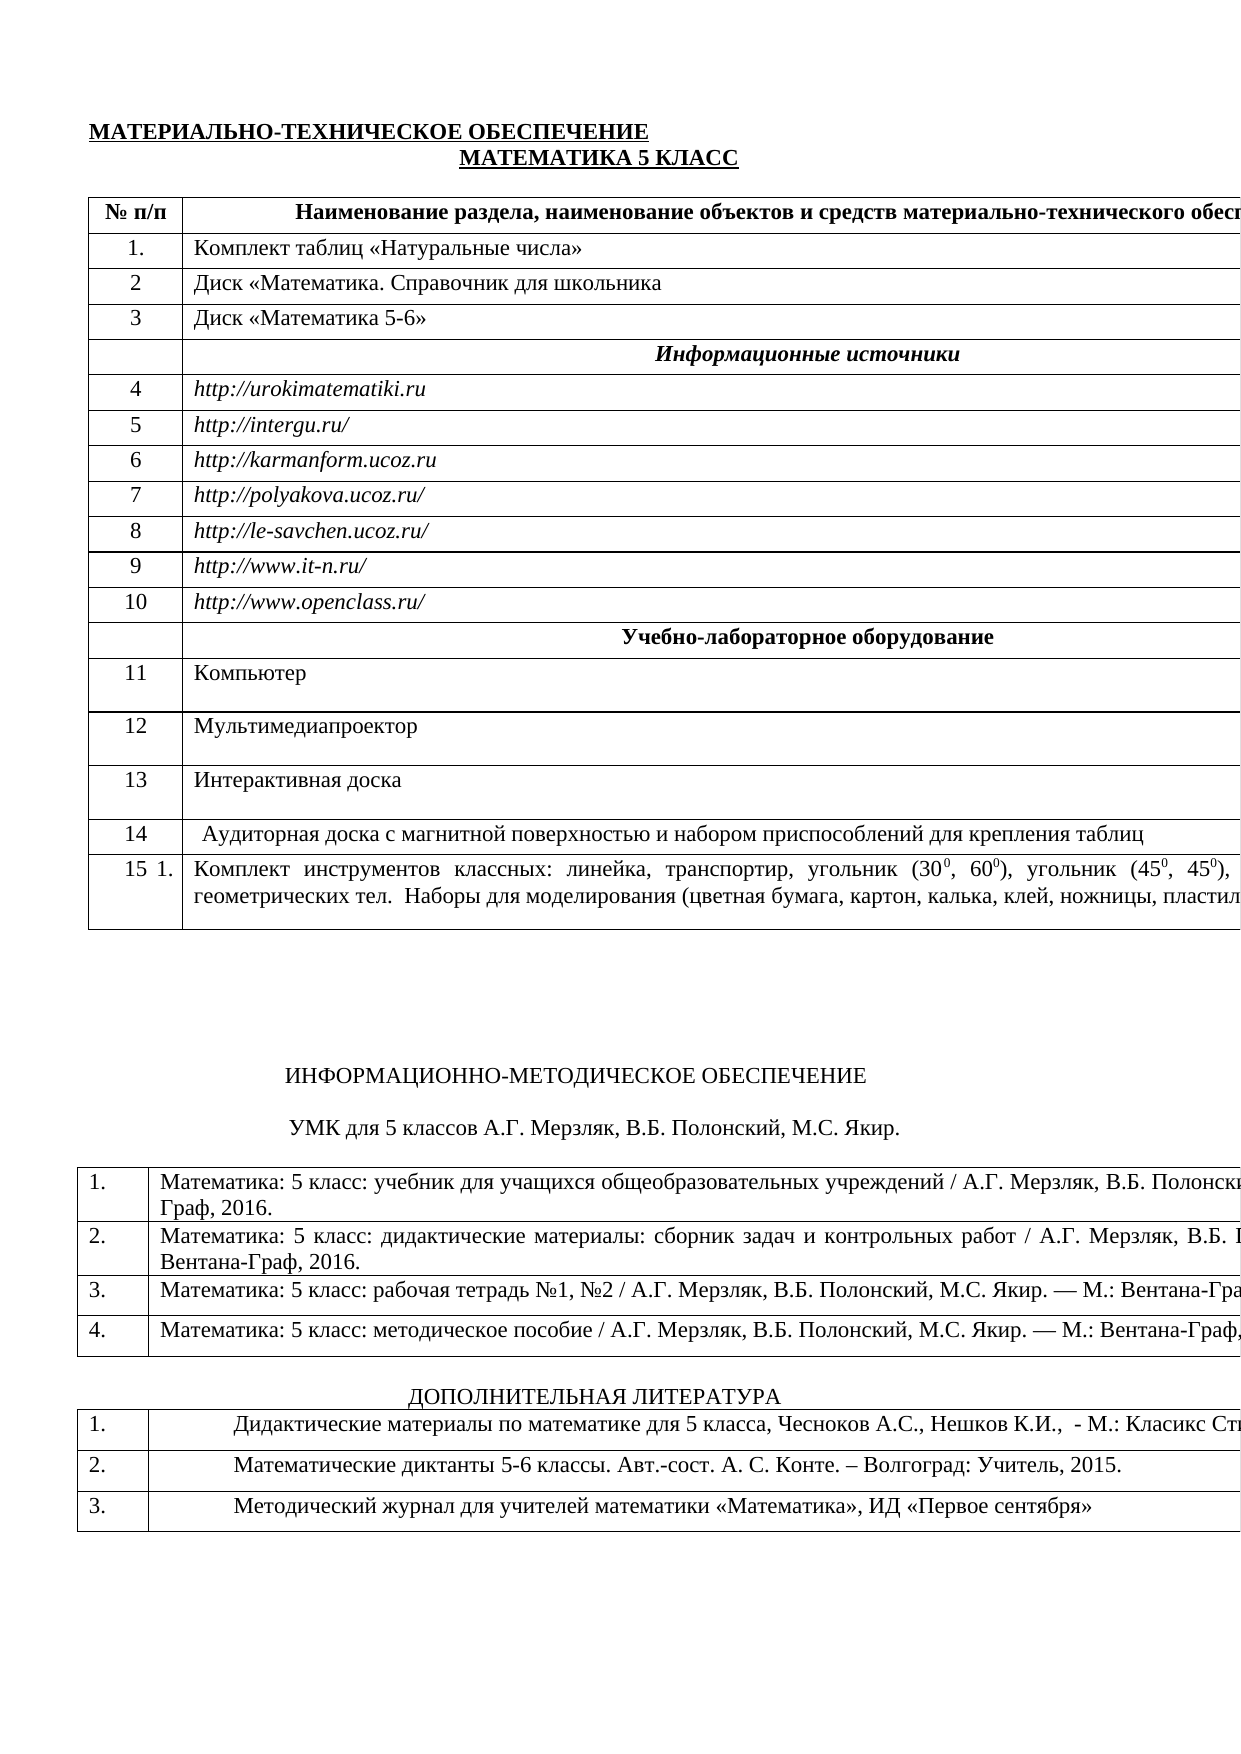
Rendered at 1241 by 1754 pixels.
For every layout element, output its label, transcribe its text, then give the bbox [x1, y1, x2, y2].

table_cell Диск «Математика 5-6» [183, 305, 1240, 339]
table_header Наименование раздела, наименование объектов и средств материально-технического обеспечения [183, 198, 1240, 233]
table_cell 7 [89, 482, 182, 516]
table_cell 15 [89, 855, 182, 929]
table_cell 4 [89, 375, 182, 410]
table_cell [78, 1316, 148, 1356]
table_cell [78, 1492, 148, 1531]
table_header № п/п [89, 198, 182, 233]
table_cell 5 [89, 411, 182, 445]
table_cell Диск «Математика. Справочник для школьника [183, 269, 1240, 303]
table_cell 13 [89, 766, 182, 819]
table_cell [89, 340, 182, 374]
text УМК для 5 классов А.Г. Мерзляк, В.Б. Полонский, М.С. Якир. [126, 1114, 1063, 1141]
table_cell http://polyakova.ucoz.ru/ [183, 482, 1240, 516]
table_cell [78, 1222, 148, 1274]
table_cell http://www.it-n.ru/ [183, 553, 1240, 587]
table_cell 12 [89, 713, 182, 765]
table_cell Математика: 5 класс: дидактические материалы: сборник задач и контрольных работ / А.Г. Мерзляк, В.Б. Полонский, М.С. Якир. — М.: Вентана-Граф, 2016. [149, 1222, 1240, 1274]
table_cell Информационные источники [183, 340, 1240, 374]
table_header Дидактические материалы по математике для 5 класса, Чесноков А.С., Нешков К.И., - М.: Класикс Стиль, 2009 [149, 1410, 1240, 1450]
table_cell Интерактивная доска [183, 766, 1240, 819]
table_cell Математика: 5 класс: рабочая тетрадь №1, №2 / А.Г. Мерзляк, В.Б. Полонский, М.С. Якир. — М.: Вентана-Граф, 2016. [149, 1276, 1240, 1315]
table_cell 9 [89, 553, 182, 587]
table_cell 10 [89, 588, 182, 622]
table_cell 11 [89, 659, 182, 711]
table_cell Математические диктанты 5-6 классы. Авт.-сост. А. С. Конте. – Волгоград: Учитель, 2015. [149, 1451, 1240, 1491]
table_cell [89, 623, 182, 658]
table_cell 2 [89, 269, 182, 303]
table_cell 1. [89, 234, 182, 268]
table_cell http://urokimatematiki.ru [183, 375, 1240, 410]
text ИНФОРМАЦИОННО-МЕТОДИЧЕСКОЕ ОБЕСПЕЧЕНИЕ [89, 1062, 1063, 1088]
table_cell Методический журнал для учителей математики «Математика», ИД «Первое сентября» [149, 1492, 1240, 1531]
table_cell 6 [89, 446, 182, 481]
table_cell 8 [89, 517, 182, 551]
table_header Математика: 5 класс: учебник для учащихся общеобразовательных учреждений / А.Г. Мерзляк, В.Б. Полонский, М.С. Якир. — М.: Вентана-Граф, 2016. [149, 1168, 1240, 1221]
table_cell http://intergu.ru/ [183, 411, 1240, 445]
table_cell Компьютер [183, 659, 1240, 711]
text Материально-техническое обеспечение [89, 118, 1063, 144]
table_cell Аудиторная доска с магнитной поверхностью и набором приспособлений для крепления таблиц [183, 820, 1240, 854]
table_cell 14 [89, 820, 182, 854]
table_header [78, 1168, 148, 1221]
table_cell http://karmanform.ucoz.ru [183, 446, 1240, 481]
table_cell Мультимедиапроектор [183, 713, 1240, 765]
table_cell Комплект таблиц «Натуральные числа» [183, 234, 1240, 268]
table_cell 3 [89, 305, 182, 339]
table_cell [78, 1451, 148, 1491]
text МАТЕМАТИКА 5 КЛАСС [89, 144, 1053, 171]
table_header [78, 1410, 148, 1450]
table_cell http://le-savchen.ucoz.ru/ [183, 517, 1240, 551]
text ДОПОЛНИТЕЛЬНАЯ ЛИТЕРАТУРА [126, 1383, 1063, 1409]
table_cell Учебно-лабораторное оборудование [183, 623, 1240, 658]
table_cell [78, 1276, 148, 1315]
table_cell Математика: 5 класс: методическое пособие / А.Г. Мерзляк, В.Б. Полонский, М.С. Якир. — М.: Вентана-Граф, 2015. [149, 1316, 1240, 1356]
table_cell http://www.openclass.ru/ [183, 588, 1240, 622]
table_cell Комплект инструментов классных: линейка, транспортир, угольник (300, 600), угольник (450, 450), циркуль. Наборы геометрических тел. Наборы для моделирования (цветная бумага, картон, калька, клей, ножницы, пластилин). [183, 855, 1240, 929]
